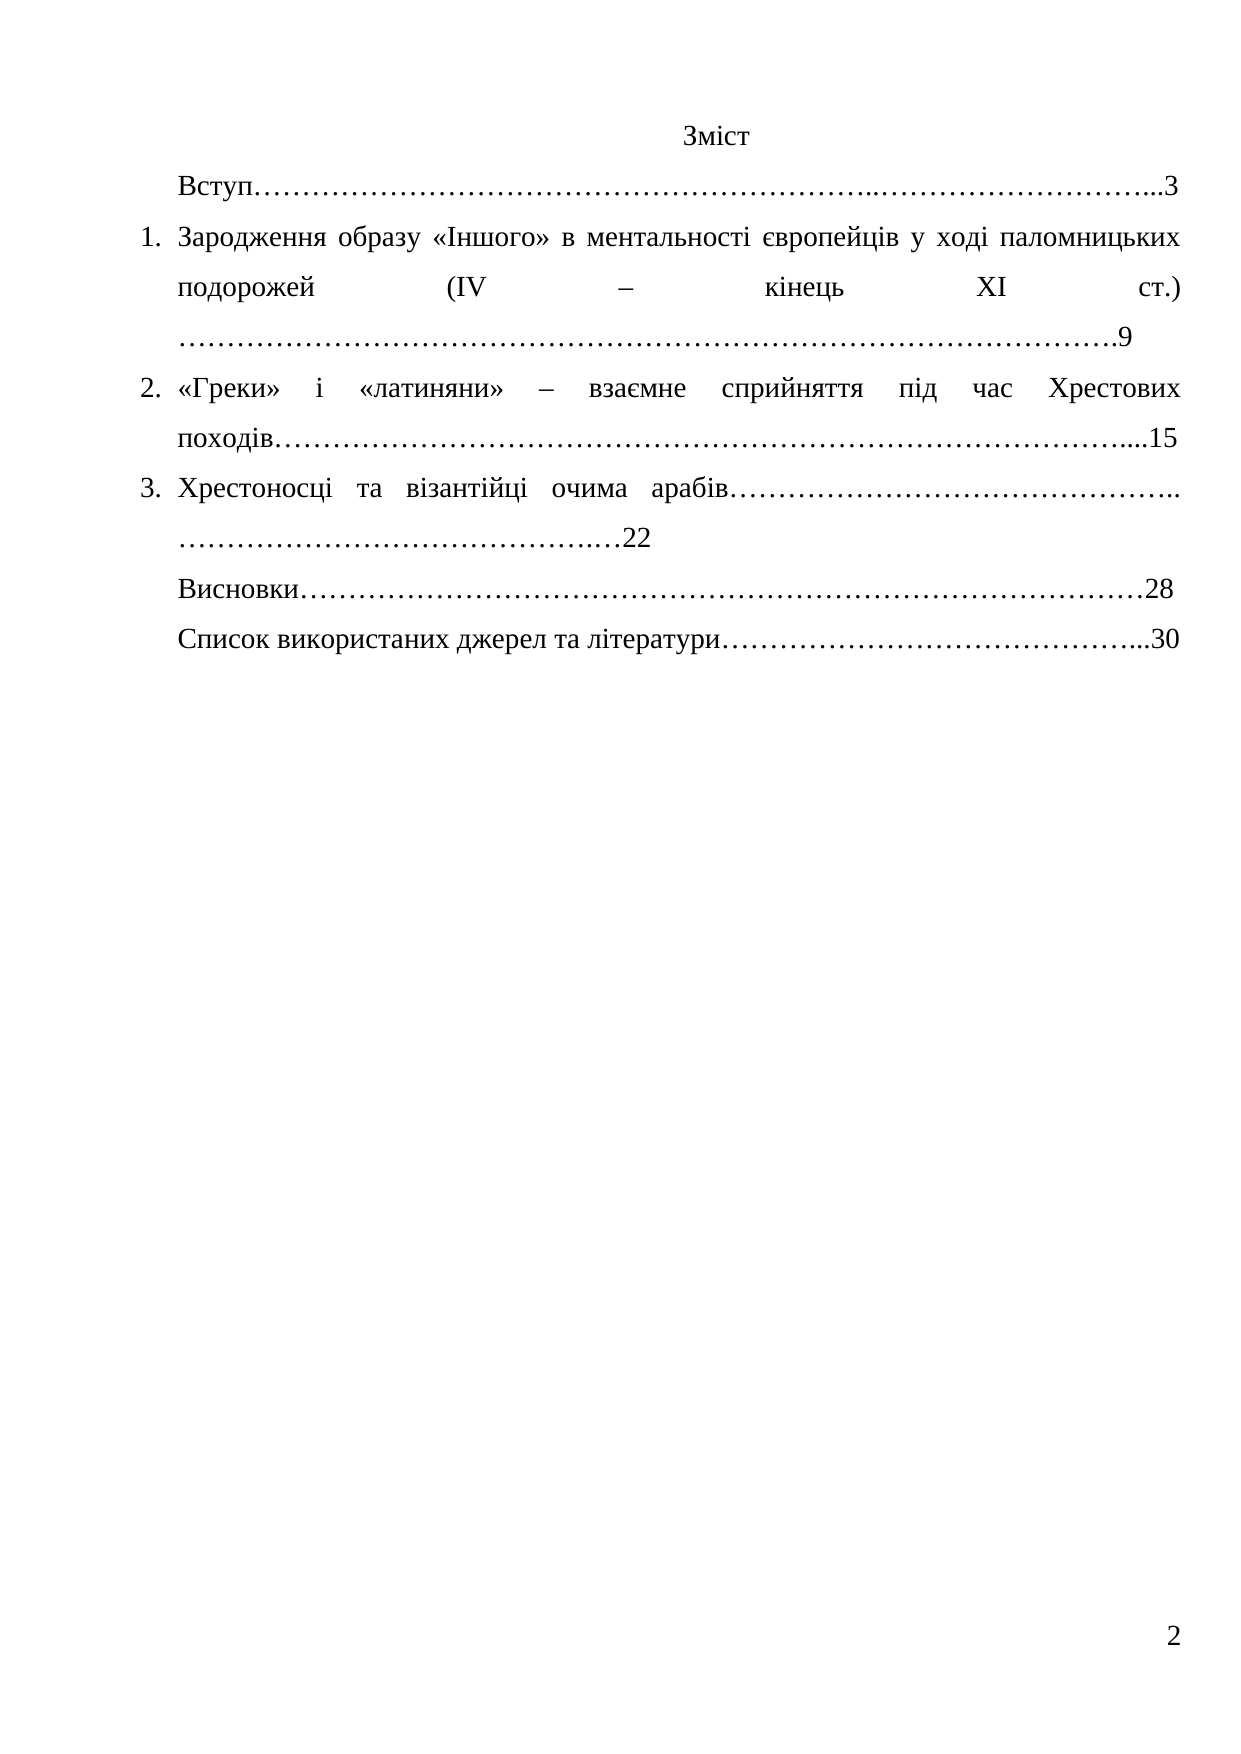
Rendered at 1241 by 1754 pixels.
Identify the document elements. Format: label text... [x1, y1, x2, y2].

list Список використаних джерел та літератури……………………………………...30 [177, 621, 1181, 655]
list «Греки» і «латиняни» – взаємне сприйняття під час Хрестових походів……………………………………………………………………………....15 [140, 370, 1181, 453]
list Хрестоносці та візантійці очима арабів………………………………………..…………………………………….…22 [140, 470, 1181, 554]
text Зміст [177, 118, 1181, 152]
list Висновки……………………………………………………………………………28 [177, 571, 1181, 604]
list Зародження образу «Іншого» в ментальності європейців у ході паломницьких подорожей (IV – кінець ХІ ст.)…………………………………………………………………………………….9 [140, 219, 1181, 353]
text Вступ………………………………………………………..………………………...3 [177, 168, 1181, 202]
